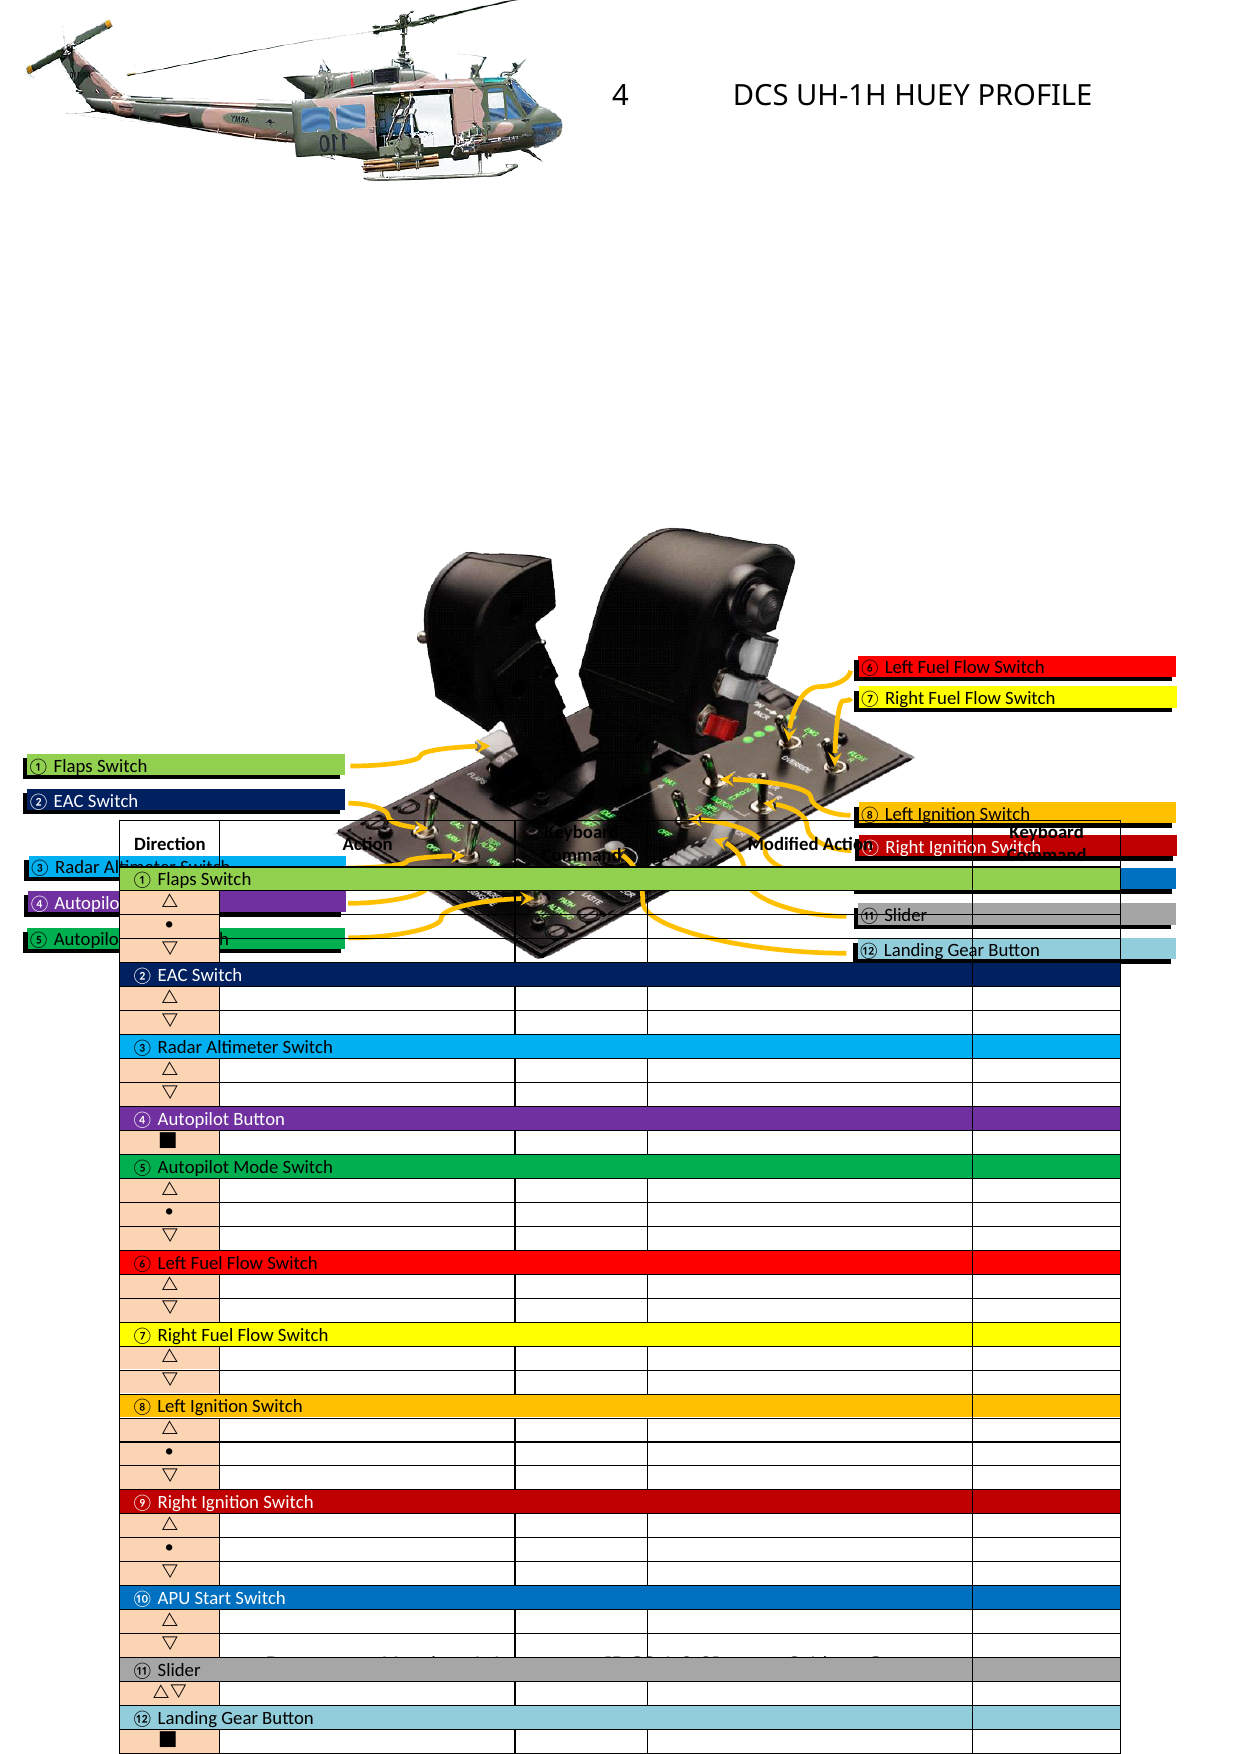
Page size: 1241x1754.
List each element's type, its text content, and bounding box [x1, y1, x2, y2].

table_cell [220, 1466, 514, 1489]
table_cell [120, 987, 219, 1010]
table_cell ② EAC Switch [120, 963, 972, 986]
table_cell [973, 1155, 1120, 1178]
table_cell [516, 1275, 647, 1298]
table_cell [220, 1730, 514, 1753]
table_cell [120, 1466, 219, 1489]
table_cell [120, 1131, 219, 1154]
table_header Direction [120, 821, 219, 866]
table_cell [648, 1562, 972, 1585]
table_cell [220, 1275, 514, 1298]
table_cell [120, 1179, 219, 1202]
table_cell [120, 1011, 219, 1034]
table_cell [648, 1419, 972, 1441]
table_cell [648, 1514, 972, 1537]
table_cell [648, 1730, 972, 1753]
table_cell [973, 1227, 1120, 1250]
table_cell [973, 1514, 1120, 1537]
table_cell [120, 939, 219, 962]
table_header Modified Action [648, 821, 972, 866]
table_cell [973, 1275, 1120, 1298]
table_cell [973, 1562, 1120, 1585]
table_cell [120, 1730, 219, 1753]
table_cell [516, 1682, 647, 1705]
table_cell [973, 1131, 1120, 1154]
table_cell [516, 1419, 647, 1441]
table_cell ⑪ Slider [120, 1658, 972, 1681]
table_cell [516, 1371, 647, 1393]
table_cell [120, 1419, 219, 1441]
table_cell [220, 1682, 514, 1705]
picture [17, 0, 723, 216]
table_cell [516, 1634, 647, 1657]
table_cell [973, 1610, 1120, 1633]
table_cell [648, 1299, 972, 1322]
table_header Keyboard Command [516, 821, 647, 866]
table_cell [973, 987, 1120, 1010]
table_cell [648, 891, 972, 914]
table_cell [120, 1203, 219, 1226]
table_cell [973, 1107, 1120, 1130]
table_cell [648, 1203, 972, 1226]
table_cell [120, 1634, 219, 1657]
table_cell [516, 1347, 647, 1369]
table_cell [973, 1706, 1120, 1729]
table_header Keyboard Command [973, 821, 1120, 866]
table_cell [220, 1347, 514, 1369]
table_cell [648, 1011, 972, 1034]
table_cell ⑨ Right Ignition Switch [120, 1490, 972, 1513]
table_cell [120, 1514, 219, 1537]
table_cell [120, 1059, 219, 1082]
table_cell [120, 1083, 219, 1106]
table_cell [973, 1323, 1120, 1346]
table_cell [120, 1347, 219, 1369]
table_cell [120, 1538, 219, 1561]
table_cell [973, 1586, 1120, 1609]
table_cell [120, 1227, 219, 1250]
table_cell [973, 1443, 1120, 1465]
table_cell [220, 1011, 514, 1034]
table_cell [220, 1419, 514, 1441]
table_cell [973, 891, 1120, 914]
table_cell [120, 1610, 219, 1633]
table_cell [648, 1466, 972, 1489]
table_cell [120, 1299, 219, 1322]
table_cell [973, 1419, 1120, 1441]
table_cell [973, 1203, 1120, 1226]
table_cell [973, 1299, 1120, 1322]
table_cell [973, 1730, 1120, 1753]
table_cell [516, 1610, 647, 1633]
table_cell [973, 1371, 1120, 1393]
table_cell [120, 1562, 219, 1585]
table_cell [648, 1682, 972, 1705]
table_cell [648, 1179, 972, 1202]
picture [280, 466, 993, 820]
table_cell [973, 1083, 1120, 1106]
table_cell ⑥ Left Fuel Flow Switch [120, 1251, 972, 1274]
table_cell [973, 1658, 1120, 1681]
table_cell [516, 891, 647, 914]
table_cell [648, 1443, 972, 1465]
table_cell [973, 1011, 1120, 1034]
table_cell [648, 1227, 972, 1250]
table_cell [648, 1083, 972, 1106]
table_cell [220, 1610, 514, 1633]
table_cell [516, 1538, 647, 1561]
table_cell [973, 1035, 1120, 1058]
table_cell [973, 963, 1120, 986]
table_cell [220, 1443, 514, 1465]
table_cell [516, 1299, 647, 1322]
table_cell [648, 1059, 972, 1082]
table_cell [973, 1251, 1120, 1274]
table_cell [648, 1610, 972, 1633]
table_cell [220, 915, 514, 938]
table_cell [516, 987, 647, 1010]
table_cell [973, 1490, 1120, 1513]
table_cell [120, 891, 219, 914]
table_cell [973, 1179, 1120, 1202]
table_cell [973, 1395, 1120, 1417]
table_cell [973, 915, 1120, 938]
table_cell [220, 1299, 514, 1322]
table_cell [648, 1634, 972, 1657]
table_cell [220, 1538, 514, 1561]
table_cell [516, 1443, 647, 1465]
table_cell [220, 1227, 514, 1250]
table_cell [648, 915, 972, 938]
table_cell [516, 1083, 647, 1106]
table_cell [220, 1634, 514, 1657]
table_cell [220, 1562, 514, 1585]
table_cell [648, 1538, 972, 1561]
table_cell ⑫ Landing Gear Button [120, 1706, 972, 1729]
table_cell [648, 1371, 972, 1393]
table_cell [648, 1131, 972, 1154]
table_cell [973, 1538, 1120, 1561]
table_cell [516, 1203, 647, 1226]
table_cell [648, 1275, 972, 1298]
table_cell [120, 1443, 219, 1465]
table_cell [220, 939, 514, 962]
table_cell [973, 1059, 1120, 1082]
table_cell [220, 987, 514, 1010]
table_cell [516, 1179, 647, 1202]
table_cell ① Flaps Switch [120, 868, 972, 890]
table_cell ④ Autopilot Button [120, 1107, 972, 1130]
table_cell [973, 939, 1120, 962]
table_cell ⑩ APU Start Switch [120, 1586, 972, 1609]
table_cell [220, 1131, 514, 1154]
table_cell [648, 987, 972, 1010]
table_cell [120, 1371, 219, 1393]
table_cell [120, 1682, 219, 1705]
table_cell [220, 891, 514, 914]
table_cell [516, 1011, 647, 1034]
table_cell ⑤ Autopilot Mode Switch [120, 1155, 972, 1178]
table_cell [220, 1514, 514, 1537]
table_cell [220, 1203, 514, 1226]
table_cell [516, 1466, 647, 1489]
table_cell [973, 1347, 1120, 1369]
table_cell [220, 1059, 514, 1082]
table_cell [973, 1466, 1120, 1489]
table_cell [516, 1514, 647, 1537]
table_cell [973, 1634, 1120, 1657]
table_cell [648, 939, 972, 962]
table_cell ⑦ Right Fuel Flow Switch [120, 1323, 972, 1346]
table_cell [516, 1227, 647, 1250]
table_header Action [220, 821, 514, 866]
table_cell [516, 939, 647, 962]
table_cell [516, 1059, 647, 1082]
table_cell [516, 1562, 647, 1585]
table_cell [648, 1347, 972, 1369]
table_cell ⑧ Left Ignition Switch [120, 1395, 972, 1417]
table_cell [516, 1730, 647, 1753]
table_cell ③ Radar Altimeter Switch [120, 1035, 972, 1058]
table_cell [120, 1275, 219, 1298]
table_cell [973, 868, 1120, 890]
table_cell [516, 915, 647, 938]
table_cell [220, 1179, 514, 1202]
table_cell [220, 1083, 514, 1106]
table_cell [516, 1131, 647, 1154]
table_cell [220, 1371, 514, 1393]
table_cell [973, 1682, 1120, 1705]
table_cell [120, 915, 219, 938]
